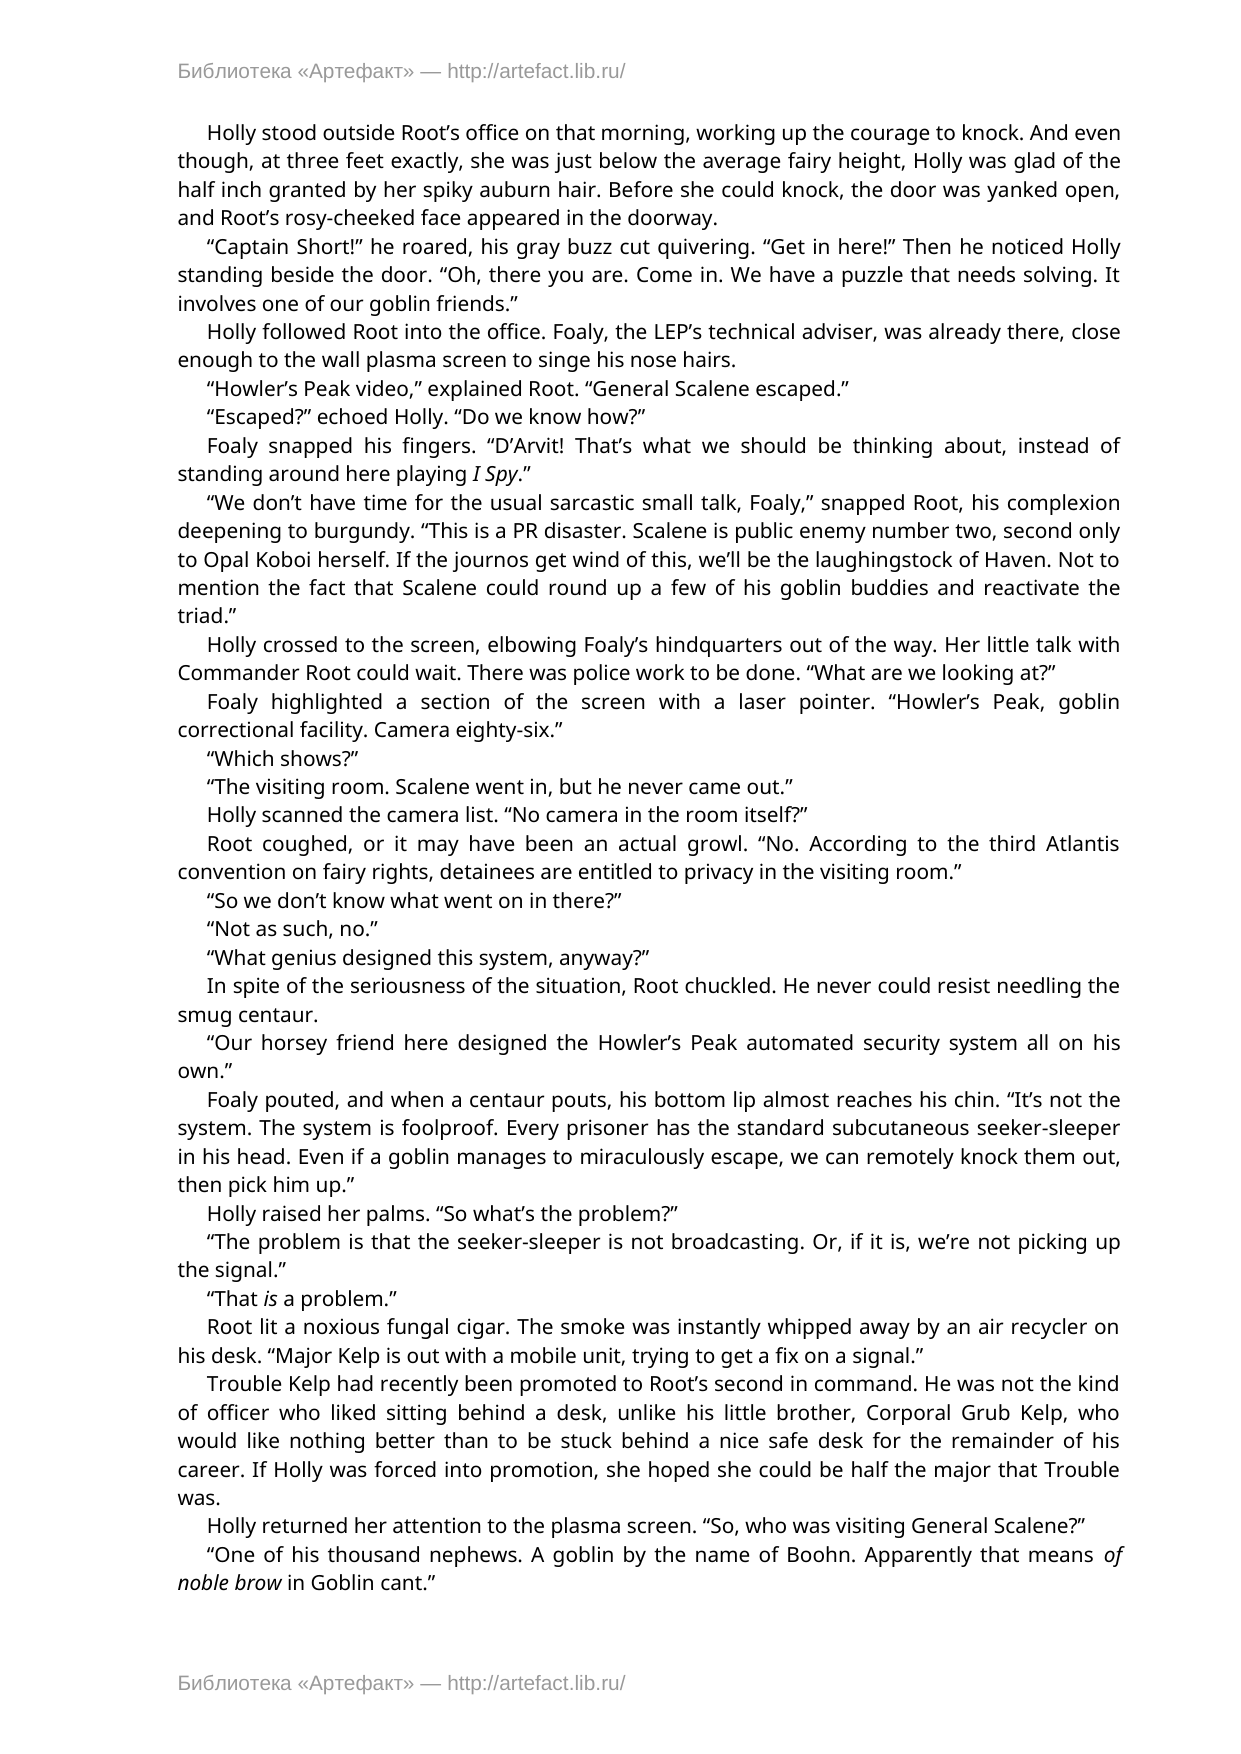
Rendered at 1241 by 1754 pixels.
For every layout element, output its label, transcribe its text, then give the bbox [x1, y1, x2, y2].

text Holly stood outside Root’s office on that morning, working up the courage to knock. And even though, at three feet exactly, she was just below the average fairy height, Holly was glad of the half inch granted by her spiky auburn hair. Before she could knock, the door was yanked open, and Root’s rosy-cheeked face appeared in the doorway. [177, 118, 1122, 232]
text Holly raised her palms. “So what’s the problem?” [177, 1199, 1122, 1227]
text “Not as such, no.” [177, 914, 1122, 943]
text Root coughed, or it may have been an actual growl. “No. According to the third Atlantis convention on fairy rights, detainees are entitled to privacy in the visiting room.” [177, 829, 1122, 886]
text “Howler’s Peak video,” explained Root. “General Scalene escaped.” [177, 374, 1122, 402]
text “Which shows?” [177, 744, 1122, 772]
text “Captain Short!” he roared, his gray buzz cut quivering. “Get in here!” Then he noticed Holly standing beside the door. “Oh, there you are. Come in. We have a puzzle that needs solving. It involves one of our goblin friends.” [177, 232, 1122, 317]
text Foaly pouted, and when a centaur pouts, his bottom lip almost reaches his chin. “It’s not the system. The system is foolproof. Every prisoner has the standard subcutaneous seeker-sleeper in his head. Even if a goblin manages to miraculously escape, we can remotely knock them out, then pick him up.” [177, 1085, 1122, 1199]
text Foaly snapped his fingers. “D’Arvit! That’s what we should be thinking about, instead of standing around here playing I Spy.” [177, 431, 1122, 488]
text “One of his thousand nephews. A goblin by the name of Boohn. Apparently that means of noble brow in Goblin cant.” [177, 1540, 1122, 1597]
text Holly scanned the camera list. “No camera in the room itself?” [177, 801, 1122, 829]
text Root lit a noxious fungal cigar. The smoke was instantly whipped away by an air recycler on his desk. “Major Kelp is out with a mobile unit, trying to get a fix on a signal.” [177, 1312, 1122, 1369]
text “What genius designed this system, anyway?” [177, 943, 1122, 971]
text “That is a problem.” [177, 1284, 1122, 1312]
text “The problem is that the seeker-sleeper is not broadcasting. Or, if it is, we’re not picking up the signal.” [177, 1227, 1122, 1284]
text Holly followed Root into the office. Foaly, the LEP’s technical adviser, was already there, close enough to the wall plasma screen to singe his nose hairs. [177, 317, 1122, 374]
text In spite of the seriousness of the situation, Root chuckled. He never could resist needling the smug centaur. [177, 971, 1122, 1028]
text “Our horsey friend here designed the Howler’s Peak automated security system all on his own.” [177, 1028, 1122, 1085]
text Foaly highlighted a section of the screen with a laser pointer. “Howler’s Peak, goblin correctional facility. Camera eighty-six.” [177, 687, 1122, 744]
text Holly crossed to the screen, elbowing Foaly’s hindquarters out of the way. Her little talk with Commander Root could wait. There was police work to be done. “What are we looking at?” [177, 630, 1122, 687]
text “We don’t have time for the usual sarcastic small talk, Foaly,” snapped Root, his complexion deepening to burgundy. “This is a PR disaster. Scalene is public enemy number two, second only to Opal Koboi herself. If the journos get wind of this, we’ll be the laughingstock of Haven. Not to mention the fact that Scalene could round up a few of his goblin buddies and reactivate the triad.” [177, 488, 1122, 630]
text “The visiting room. Scalene went in, but he never came out.” [177, 772, 1122, 801]
text Trouble Kelp had recently been promoted to Root’s second in command. He was not the kind of officer who liked sitting behind a desk, unlike his little brother, Corporal Grub Kelp, who would like nothing better than to be stuck behind a nice safe desk for the remainder of his career. If Holly was forced into promotion, she hoped she could be half the major that Trouble was. [177, 1369, 1122, 1512]
text “Escaped?” echoed Holly. “Do we know how?” [177, 402, 1122, 431]
text “So we don’t know what went on in there?” [177, 886, 1122, 914]
text Holly returned her attention to the plasma screen. “So, who was visiting General Scalene?” [177, 1512, 1122, 1540]
